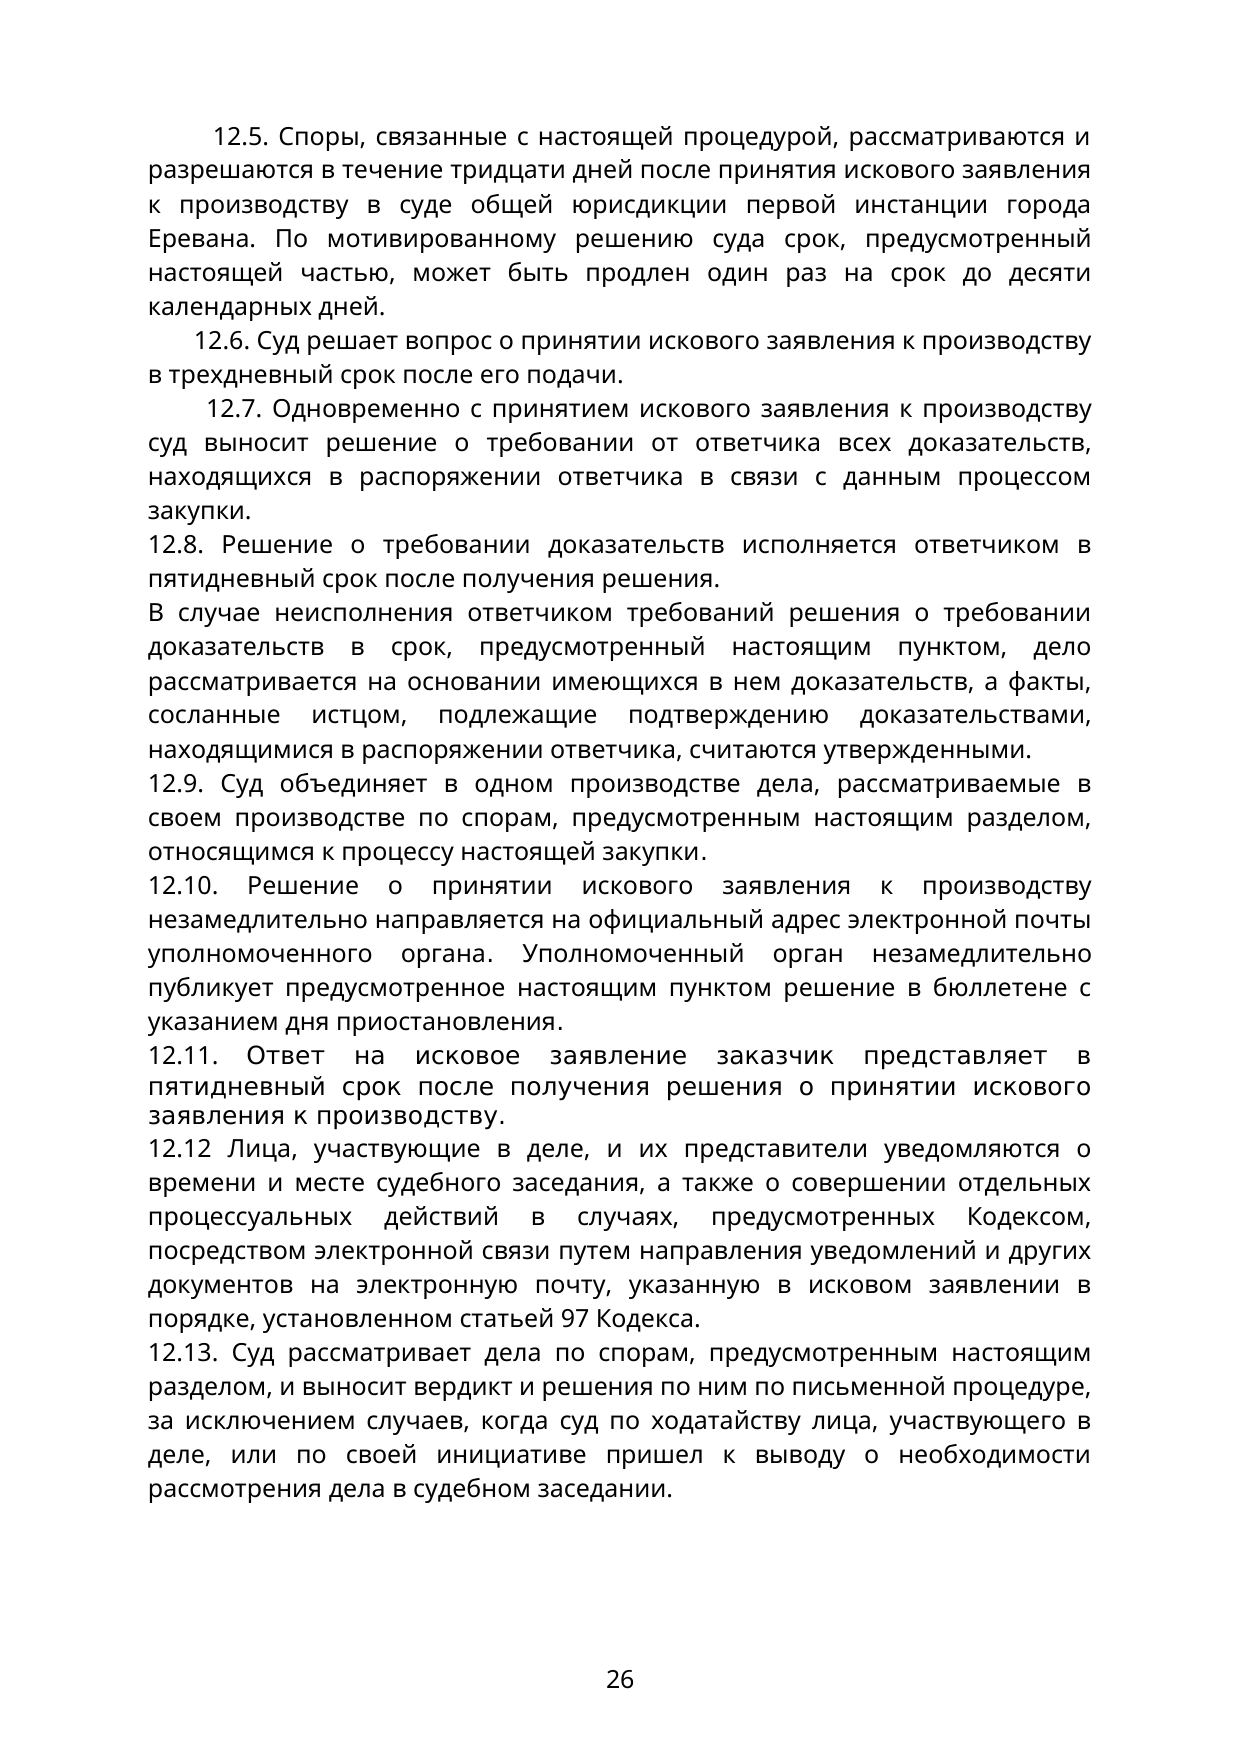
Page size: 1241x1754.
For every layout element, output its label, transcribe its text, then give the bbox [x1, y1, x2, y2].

text 12.7. Одновременно с принятием искового заявления к производству суд выносит решение о требовании от ответчика всех доказательств, находящихся в распоряжении ответчика в связи с данным процессом закупки. [148, 391, 1092, 527]
text 12.10. Решение о принятии искового заявления к производству незамедлительно направляется на официальный адрес электронной почты уполномоченного органа. Уполномоченный орган незамедлительно публикует предусмотренное настоящим пунктом решение в бюллетене с указанием дня приостановления. [148, 867, 1092, 1038]
text 12.9. Суд объединяет в одном производстве дела, рассматриваемые в своем производстве по спорам, предусмотренным настоящим разделом, относящимся к процессу настоящей закупки. [148, 765, 1092, 867]
text 12.12 Лица, участвующие в деле, и их представители уведомляются о времени и месте судебного заседания, а также о совершении отдельных процессуальных действий в случаях, предусмотренных Кодексом, посредством электронной связи путем направления уведомлений и других документов на электронную почту, указанную в исковом заявлении в порядке, установленном статьей 97 Кодекса. [148, 1130, 1092, 1334]
text 12.6. Суд решает вопрос о принятии искового заявления к производству в трехдневный срок после его подачи. [148, 322, 1092, 391]
text 12.5. Споры, связанные с настоящей процедурой, рассматриваются и разрешаются в течение тридцати дней после принятия искового заявления к производству в суде общей юрисдикции первой инстанции города Еревана. По мотивированному решению суда срок, предусмотренный настоящей частью, может быть продлен один раз на срок до десяти календарных дней. [148, 118, 1092, 322]
text В случае неисполнения ответчиком требований решения о требовании доказательств в срок, предусмотренный настоящим пунктом, дело рассматривается на основании имеющихся в нем доказательств, а факты, сосланные истцом, подлежащие подтверждению доказательствами, находящимися в распоряжении ответчика, считаются утвержденными. [148, 595, 1092, 765]
text 12.11. Ответ на исковое заявление заказчик представляет в пятидневный срок после получения решения о принятии искового заявления к производству. [148, 1038, 1092, 1130]
text 12.13. Суд рассматривает дела по спорам, предусмотренным настоящим разделом, и выносит вердикт и решения по ним по письменной процедуре, за исключением случаев, когда суд по ходатайству лица, участвующего в деле, или по своей инициативе пришел к выводу о необходимости рассмотрения дела в судебном заседании. [148, 1334, 1092, 1505]
text 12.8. Решение о требовании доказательств исполняется ответчиком в пятидневный срок после получения решения. [148, 527, 1092, 595]
